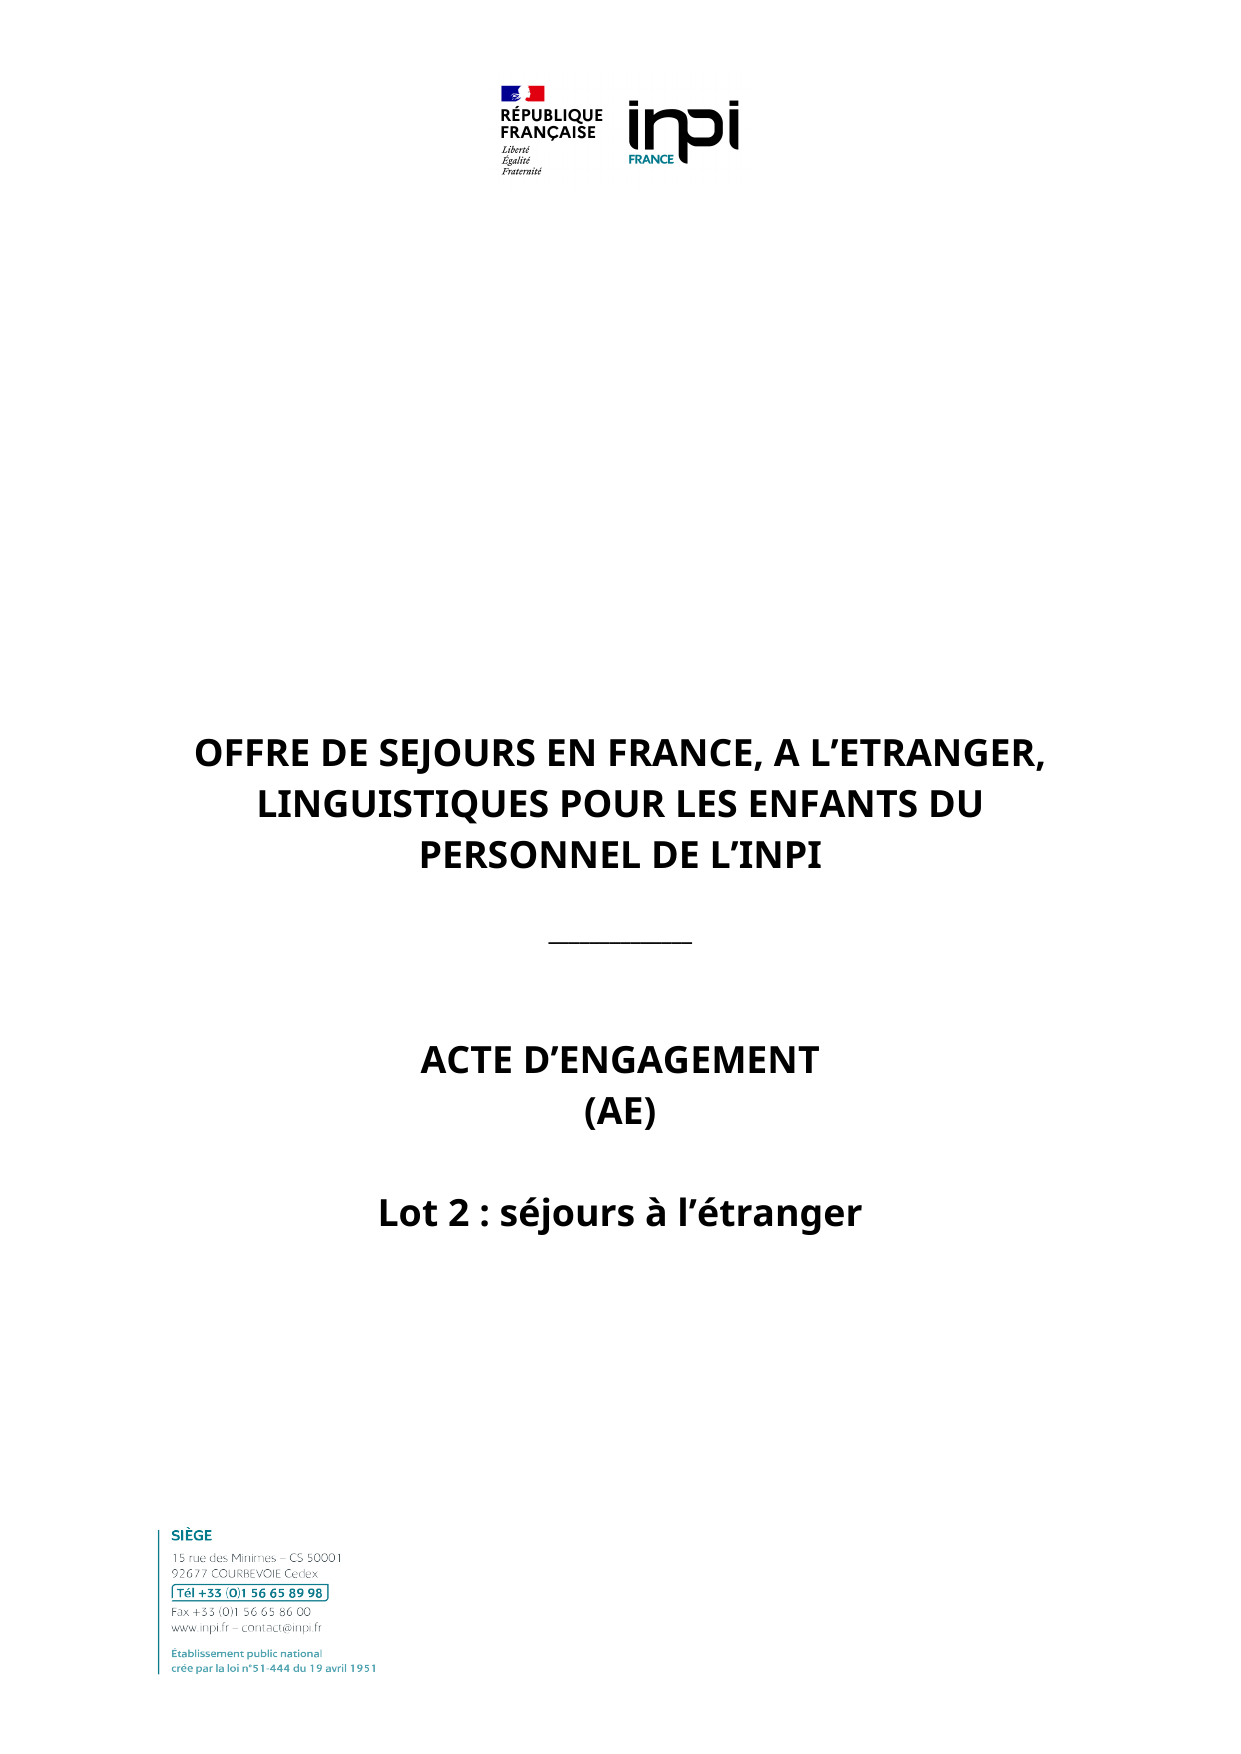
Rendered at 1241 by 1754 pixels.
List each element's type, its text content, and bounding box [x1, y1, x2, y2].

picture [147, 1518, 380, 1684]
text Lot 2 : séjours à l’étranger [148, 1186, 1092, 1237]
text ACTE D’ENGAGEMENT [148, 1033, 1092, 1084]
text ______________ [148, 914, 1092, 948]
text (AE) [148, 1084, 1092, 1135]
text OFFRE DE SEJOURS EN FRANCE, A L’ETRANGER, LINGUISTIQUES POUR LES ENFANTS DU PERSONNEL DE L’INPI [148, 727, 1092, 880]
picture [487, 70, 754, 190]
